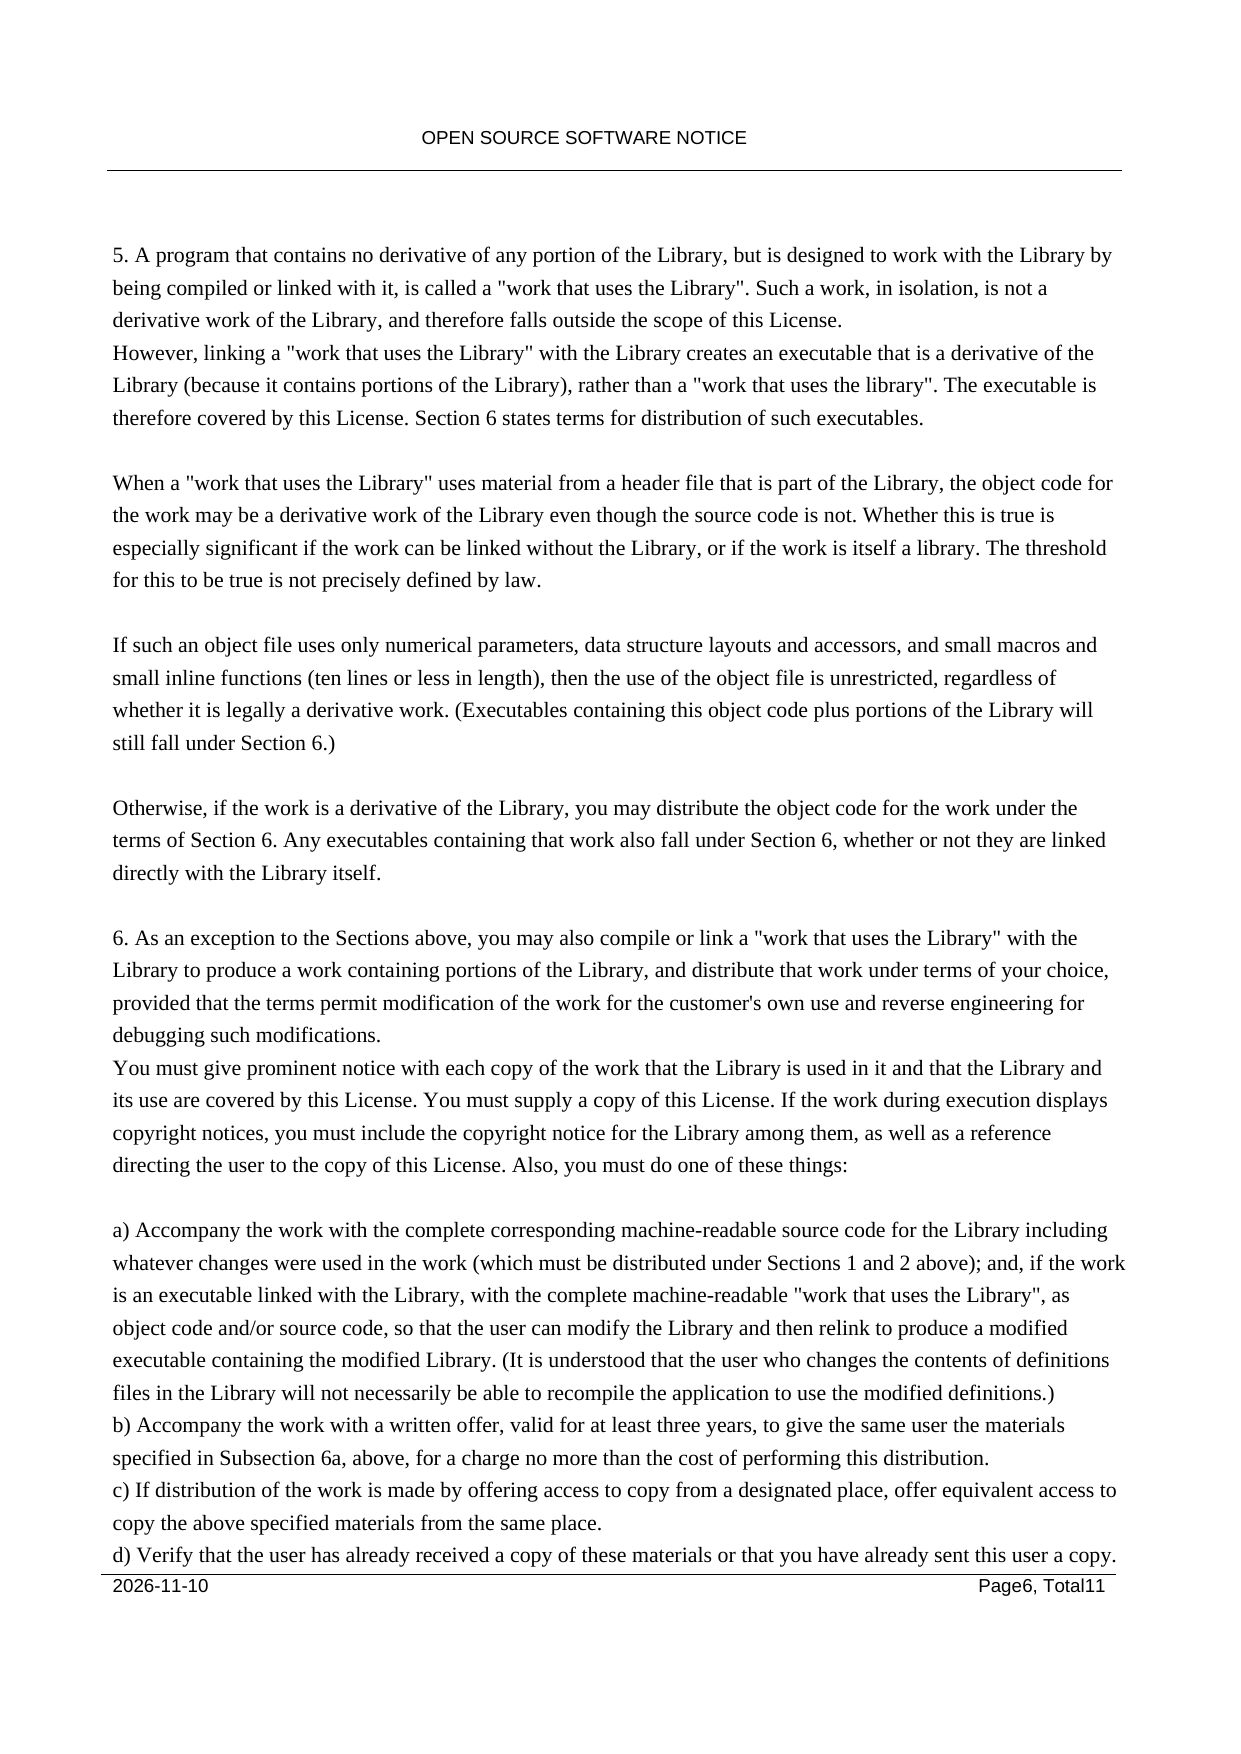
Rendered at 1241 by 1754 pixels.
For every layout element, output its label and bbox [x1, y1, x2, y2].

text [112, 206, 1128, 1571]
